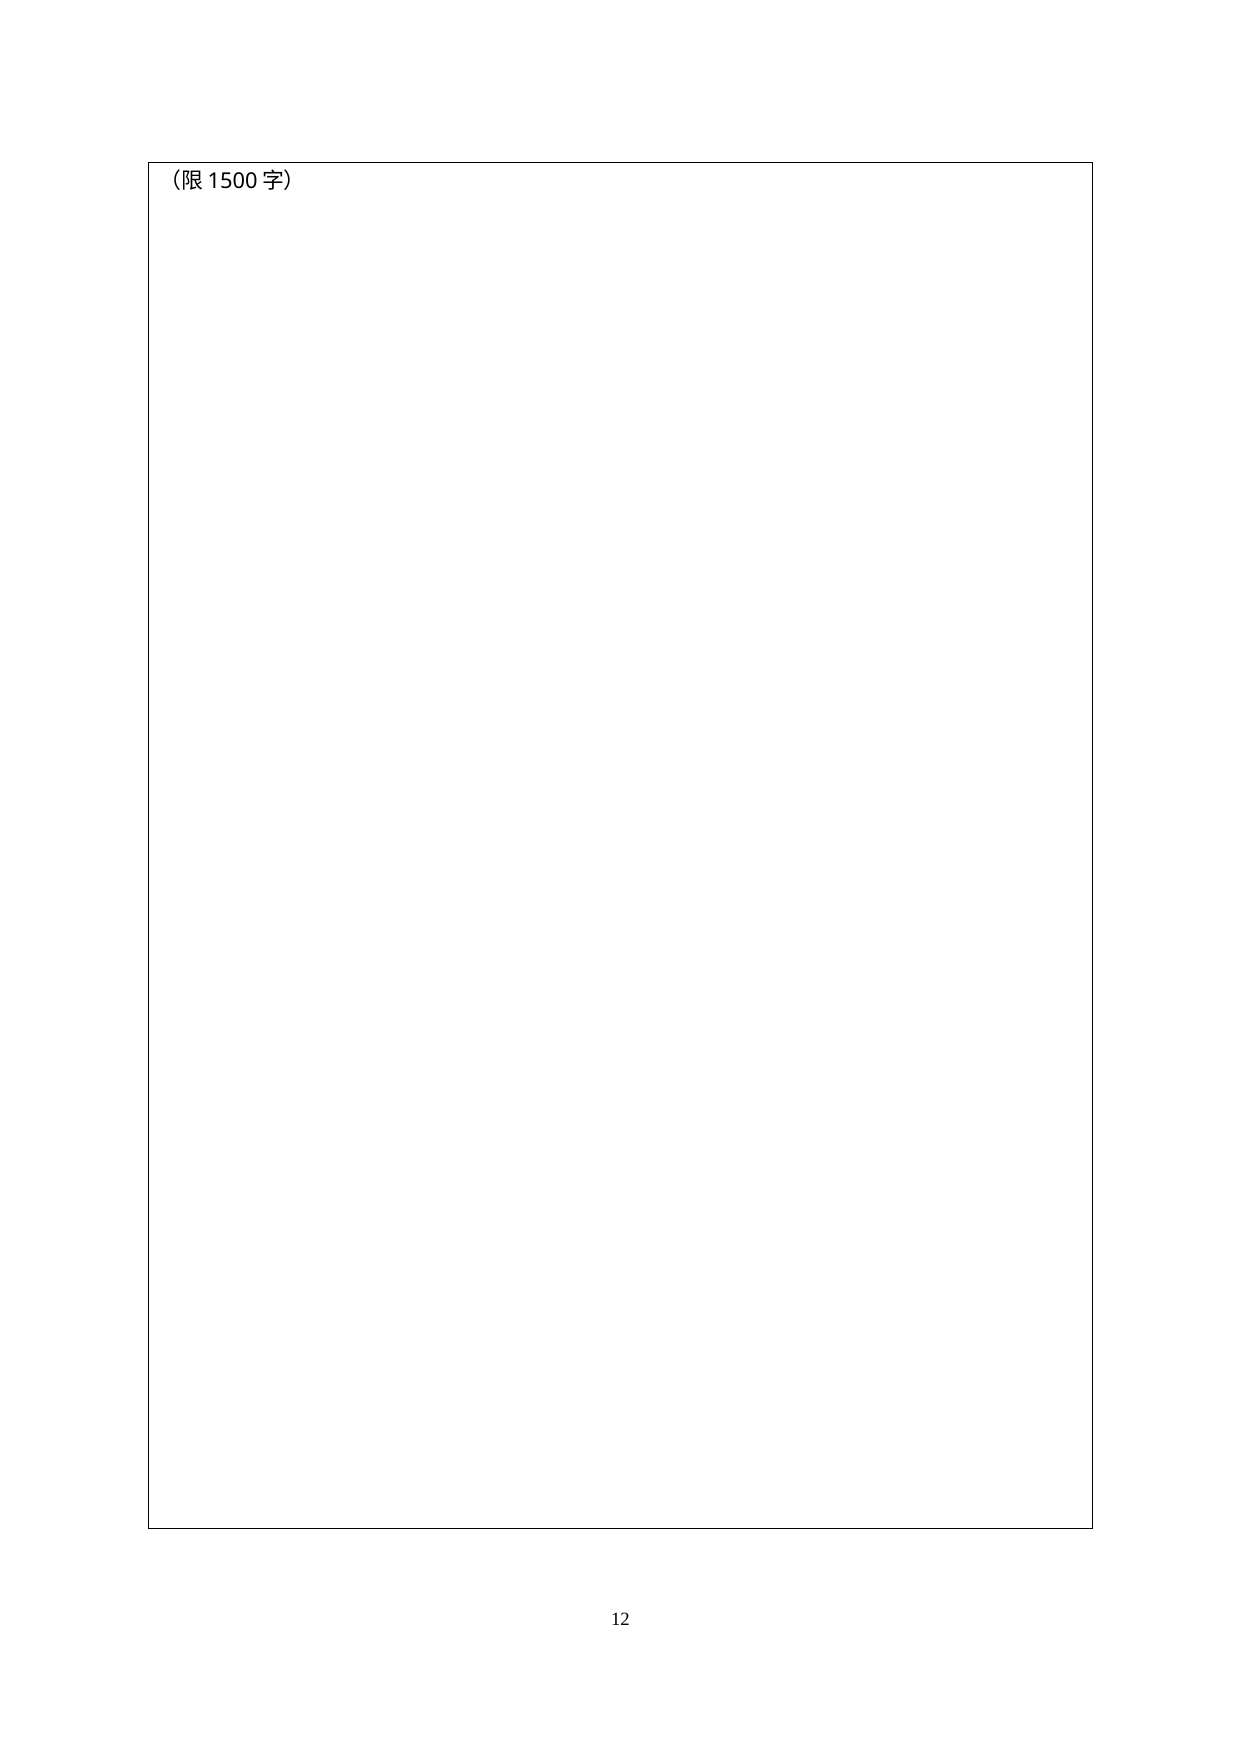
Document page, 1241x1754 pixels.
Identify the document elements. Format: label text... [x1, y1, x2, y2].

table_header （限1500字） [149, 163, 1092, 1528]
